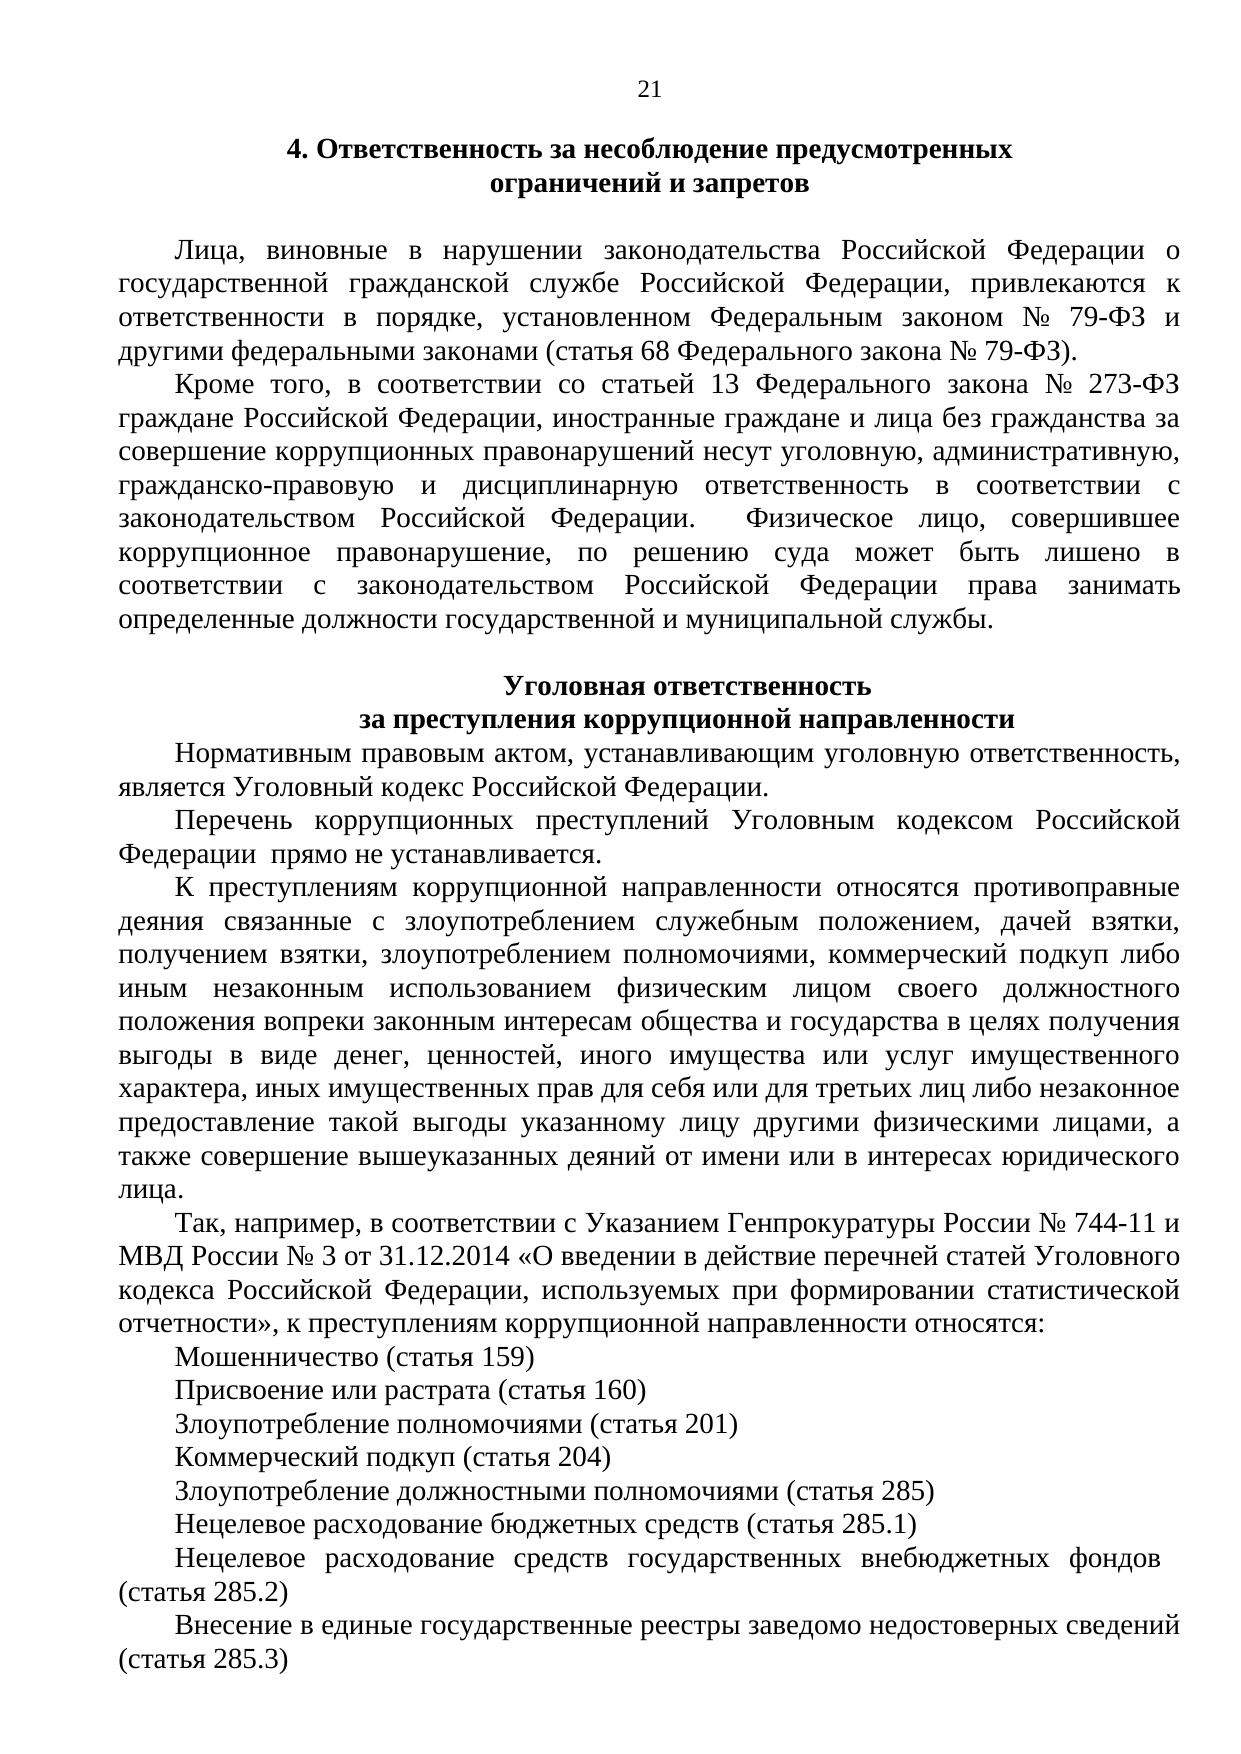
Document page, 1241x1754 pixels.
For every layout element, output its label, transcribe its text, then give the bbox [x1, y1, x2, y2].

text Внесение в единые государственные реестры заведомо недостоверных сведений (статья 285.3) [118, 1607, 1181, 1674]
text Нецелевое расходование бюджетных средств (статья 285.1) [118, 1507, 1181, 1540]
text Кроме того, в соответствии со статьей 13 Федерального закона № 273-ФЗ граждане Российской Федерации, иностранные граждане и лица без гражданства за совершение коррупционных правонарушений несут уголовную, административную, гражданско-правовую и дисциплинарную ответственность в соответствии с законодательством Российской Федерации. Физическое лицо, совершившее коррупционное правонарушение, по решению суда может быть лишено в соответствии с законодательством Российской Федерации права занимать определенные должности государственной и муниципальной службы. [118, 366, 1181, 634]
text Нецелевое расходование средств государственных внебюджетных фондов (статья 285.2) [118, 1540, 1181, 1607]
text Уголовная ответственность [118, 668, 1181, 702]
text Так, например, в соответствии с Указанием Генпрокуратуры России № 744-11 и МВД России № 3 от 31.12.2014 «О введении в действие перечней статей Уголовного кодекса Российской Федерации, используемых при формировании статистической отчетности», к преступлениям коррупционной направленности относятся: [118, 1205, 1181, 1339]
text ограничений и запретов [118, 165, 1181, 198]
text К преступлениям коррупционной направленности относятся противоправные деяния связанные с злоупотреблением служебным положением, дачей взятки, получением взятки, злоупотреблением полномочиями, коммерческий подкуп либо иным незаконным использованием физическим лицом своего должностного положения вопреки законным интересам общества и государства в целях получения выгоды в виде денег, ценностей, иного имущества или услуг имущественного характера, иных имущественных прав для себя или для третьих лиц либо незаконное предоставление такой выгоды указанному лицу другими физическими лицами, а также совершение вышеуказанных деяний от имени или в интересах юридического лица. [118, 869, 1181, 1205]
text Злоупотребление должностными полномочиями (статья 285) [118, 1473, 1181, 1507]
text Коммерческий подкуп (статья 204) [118, 1439, 1181, 1473]
text за преступления коррупционной направленности [118, 702, 1181, 735]
text Перечень коррупционных преступлений Уголовным кодексом Российской Федерации прямо не устанавливается. [118, 802, 1181, 869]
text Присвоение или растрата (статья 160) [118, 1372, 1181, 1406]
text Лица, виновные в нарушении законодательства Российской Федерации о государственной гражданской службе Российской Федерации, привлекаются к ответственности в порядке, установленном Федеральным законом № 79-ФЗ и другими федеральными законами (статья 68 Федерального закона № 79-ФЗ). [118, 232, 1181, 366]
text 4. Ответственность за несоблюдение предусмотренных [118, 131, 1181, 165]
text Злоупотребление полномочиями (статья 201) [118, 1406, 1181, 1439]
text Мошенничество (статья 159) [118, 1339, 1181, 1372]
text Нормативным правовым актом, устанавливающим уголовную ответственность, является Уголовный кодекс Российской Федерации. [118, 735, 1181, 802]
